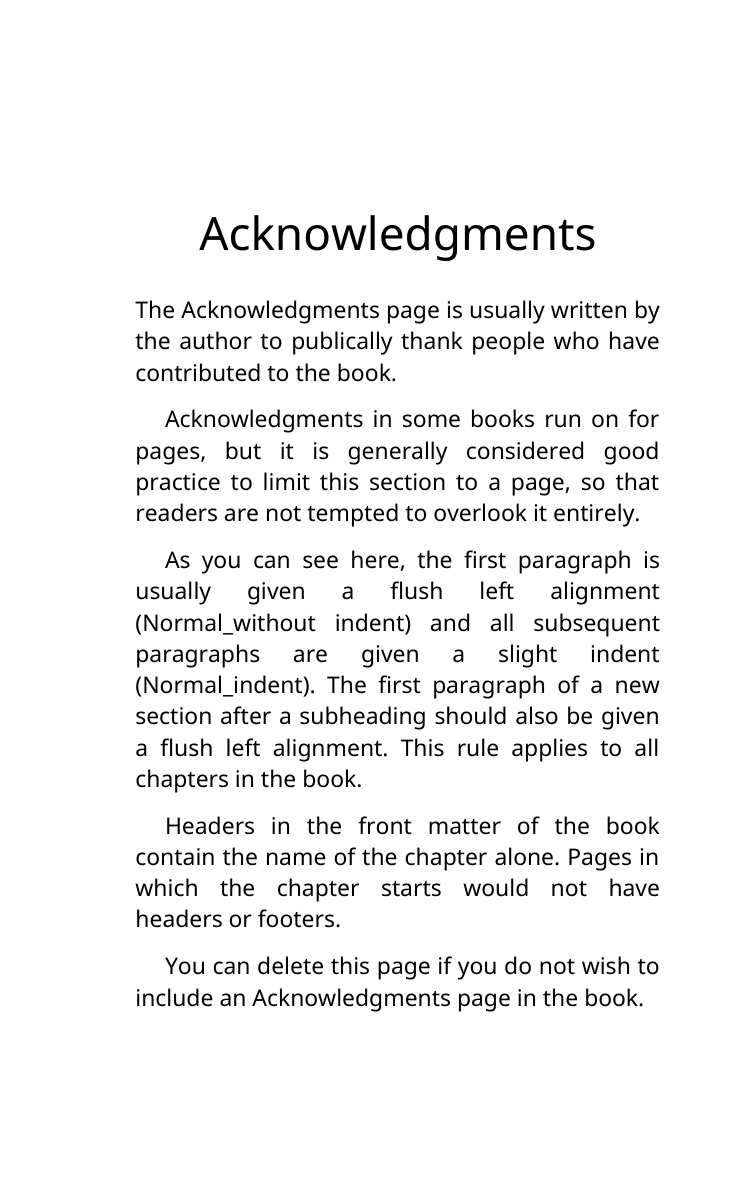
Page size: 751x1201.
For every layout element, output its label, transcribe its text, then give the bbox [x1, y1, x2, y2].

text As you can see here, the first paragraph is usually given a flush left alignment (Normal_without indent) and all subsequent paragraphs are given a slight indent (Normal_indent). The first paragraph of a new section after a subheading should also be given a flush left alignment. This rule applies to all chapters in the book. [135, 544, 660, 794]
text You can delete this page if you do not wish to include an Acknowledgments page in the book. [135, 950, 660, 1013]
subtitle Acknowledgments [135, 201, 660, 264]
text Headers in the front matter of the book contain the name of the chapter alone. Pages in which the chapter starts would not have headers or footers. [135, 809, 660, 934]
text Acknowledgments in some books run on for pages, but it is generally considered good practice to limit this section to a page, so that readers are not tempted to overlook it entirely. [135, 403, 660, 528]
text The Acknowledgments page is usually written by the author to publically thank people who have contributed to the book. [135, 294, 660, 388]
